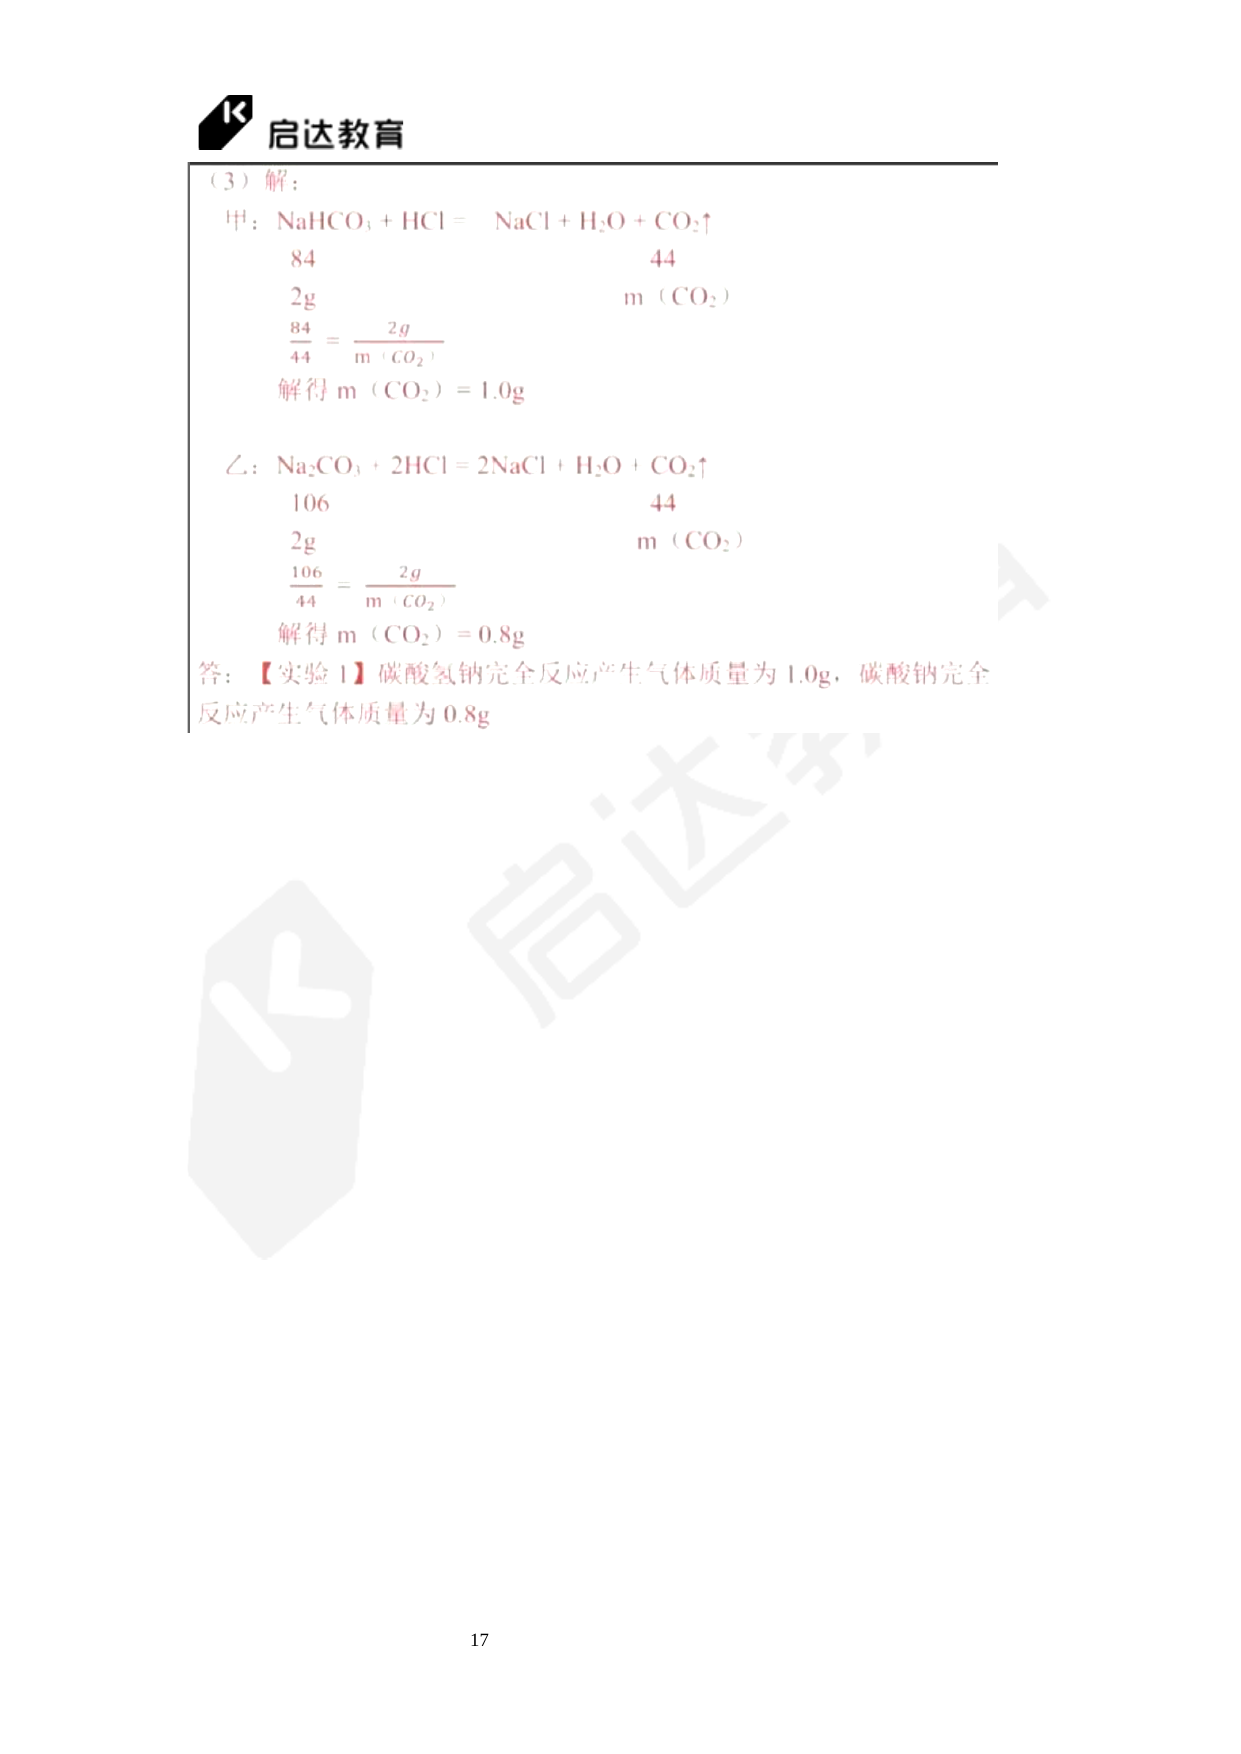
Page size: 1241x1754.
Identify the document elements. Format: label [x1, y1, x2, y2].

picture [198, 95, 404, 150]
picture [187, 162, 998, 733]
